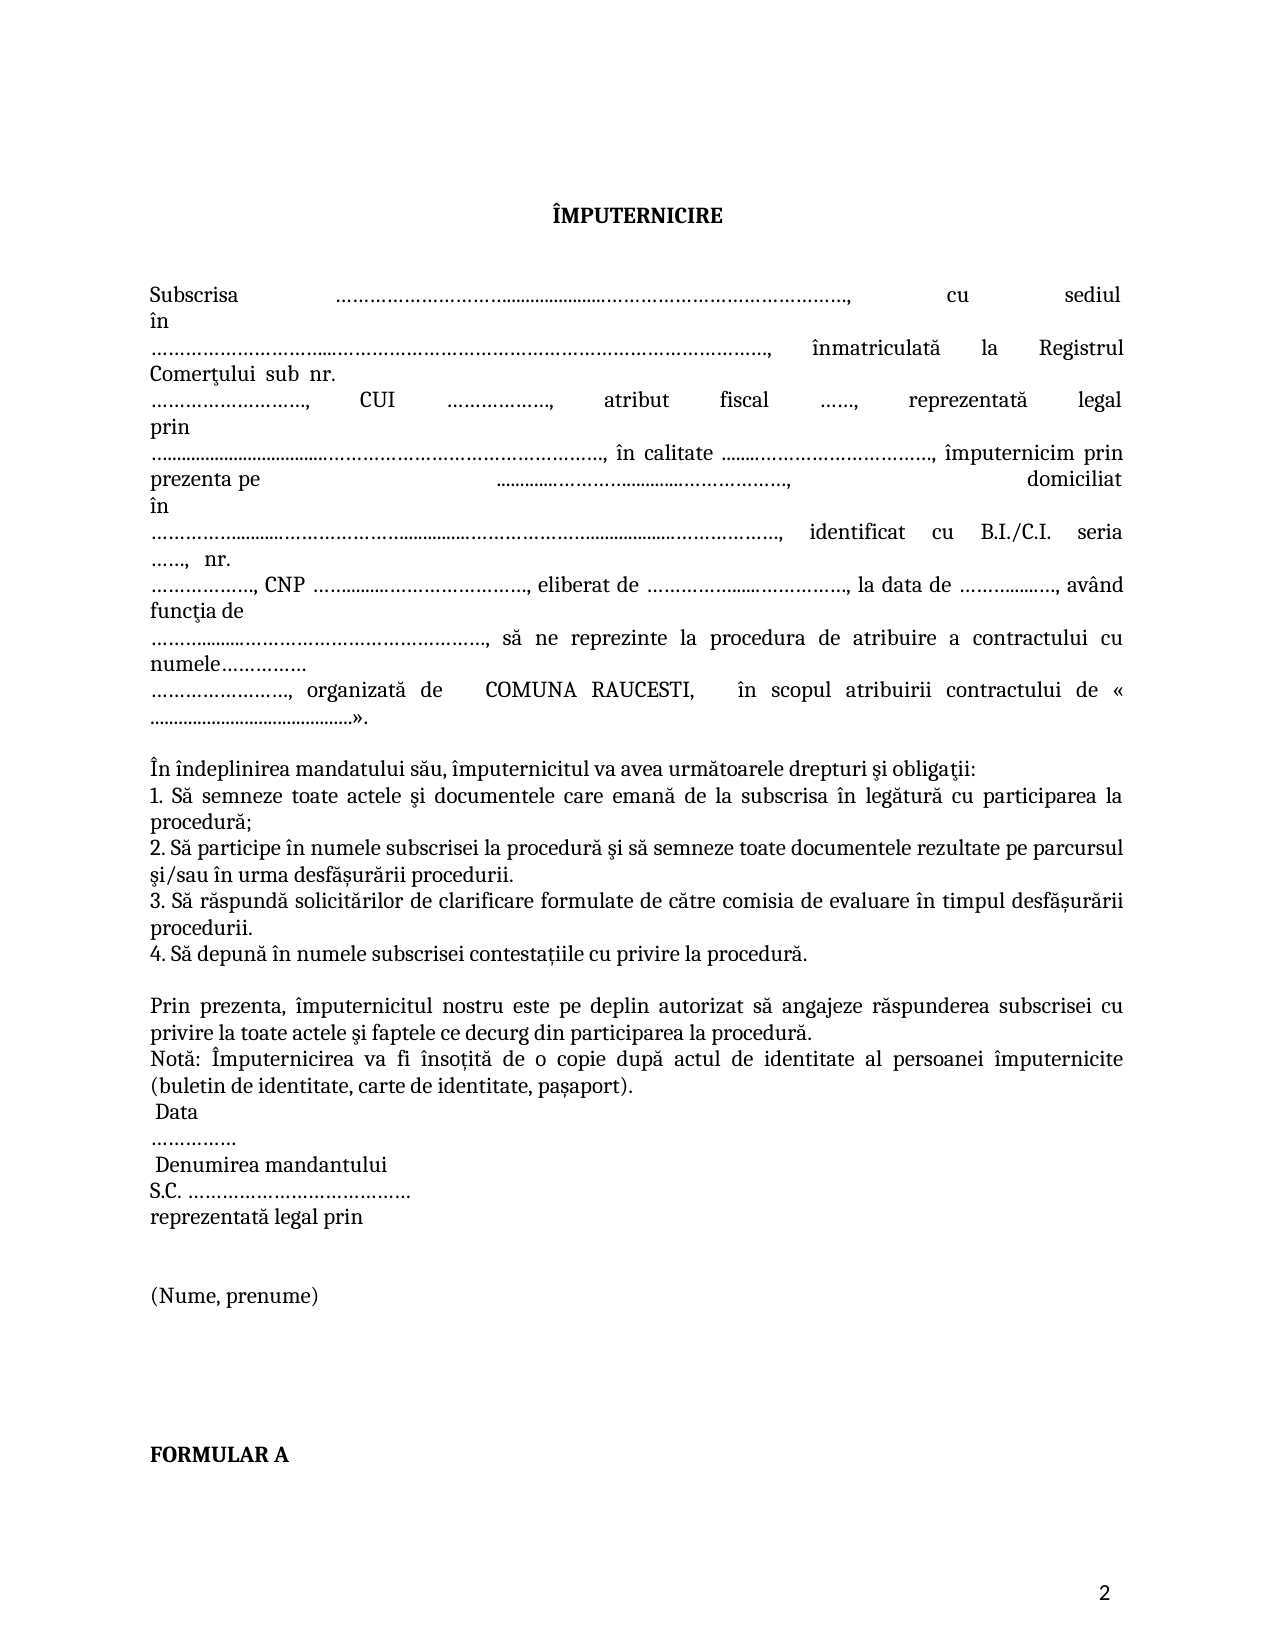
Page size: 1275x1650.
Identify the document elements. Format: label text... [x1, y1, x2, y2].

text Denumirea mandantului [150, 1151, 1125, 1178]
text ……………………, organizată de COMUNA RAUCESTI, în scopul atribuirii contractului de « ...........................................». [150, 677, 1125, 730]
text ÎMPUTERNICIRE [150, 203, 1125, 229]
text FORMULAR A [150, 1441, 1125, 1468]
text S.C. ………………………………… [150, 1178, 1125, 1204]
text …..................................…………………………………………, în calitate ........…………………………, împuternicim prin prezenta pe .............…………............………………, domiciliat în [150, 440, 1125, 519]
text Data [150, 1099, 1125, 1125]
text ……….........……………………………………, să ne reprezinte la procedura de atribuire a contractului cu numele…………… [150, 624, 1125, 677]
text (Nume, prenume) [150, 1283, 1125, 1309]
text În îndeplinirea mandatului său, împuternicitul va avea următoarele drepturi şi obligaţii: [150, 756, 1125, 782]
text reprezentată legal prin [150, 1204, 1125, 1231]
text …………………………...…………………………………………………………………, înmatriculată la Registrul Comerţului sub nr. [150, 334, 1125, 387]
text …………… [150, 1125, 1125, 1151]
text 3. Să răspundă solicitărilor de clarificare formulate de către comisia de evaluare în timpul desfășurării procedurii. [150, 888, 1125, 941]
text 1. Să semneze toate actele şi documentele care emană de la subscrisa în legătură cu participarea la procedură; [150, 782, 1125, 835]
text Prin prezenta, împuternicitul nostru este pe deplin autorizat să angajeze răspunderea subscrisei cu privire la toate actele şi faptele ce decurg din participarea la procedură. [150, 993, 1125, 1046]
text ……………..........…………………..............…………………..................………………, identificat cu B.I./C.I. seria ……, nr. [150, 519, 1125, 572]
text ………………, CNP …….........……………………, eliberat de ……………......……………, la data de ………......…, având funcţia de [150, 572, 1125, 624]
text 2. Să participe în numele subscrisei la procedură şi să semneze toate documentele rezultate pe parcursul şi/sau în urma desfășurării procedurii. [150, 835, 1125, 888]
text Subscrisa ………………………….....................……………………………………, cu sediul în [150, 282, 1125, 334]
text Notă: Împuternicirea va fi însoțită de o copie după actul de identitate al persoanei împuternicite (buletin de identitate, carte de identitate, pașaport). [150, 1046, 1125, 1099]
text ………………………, CUI ………………, atribut fiscal ……, reprezentată legal prin [150, 387, 1125, 440]
text 4. Să depună în numele subscrisei contestațiile cu privire la procedură. [150, 941, 1125, 967]
